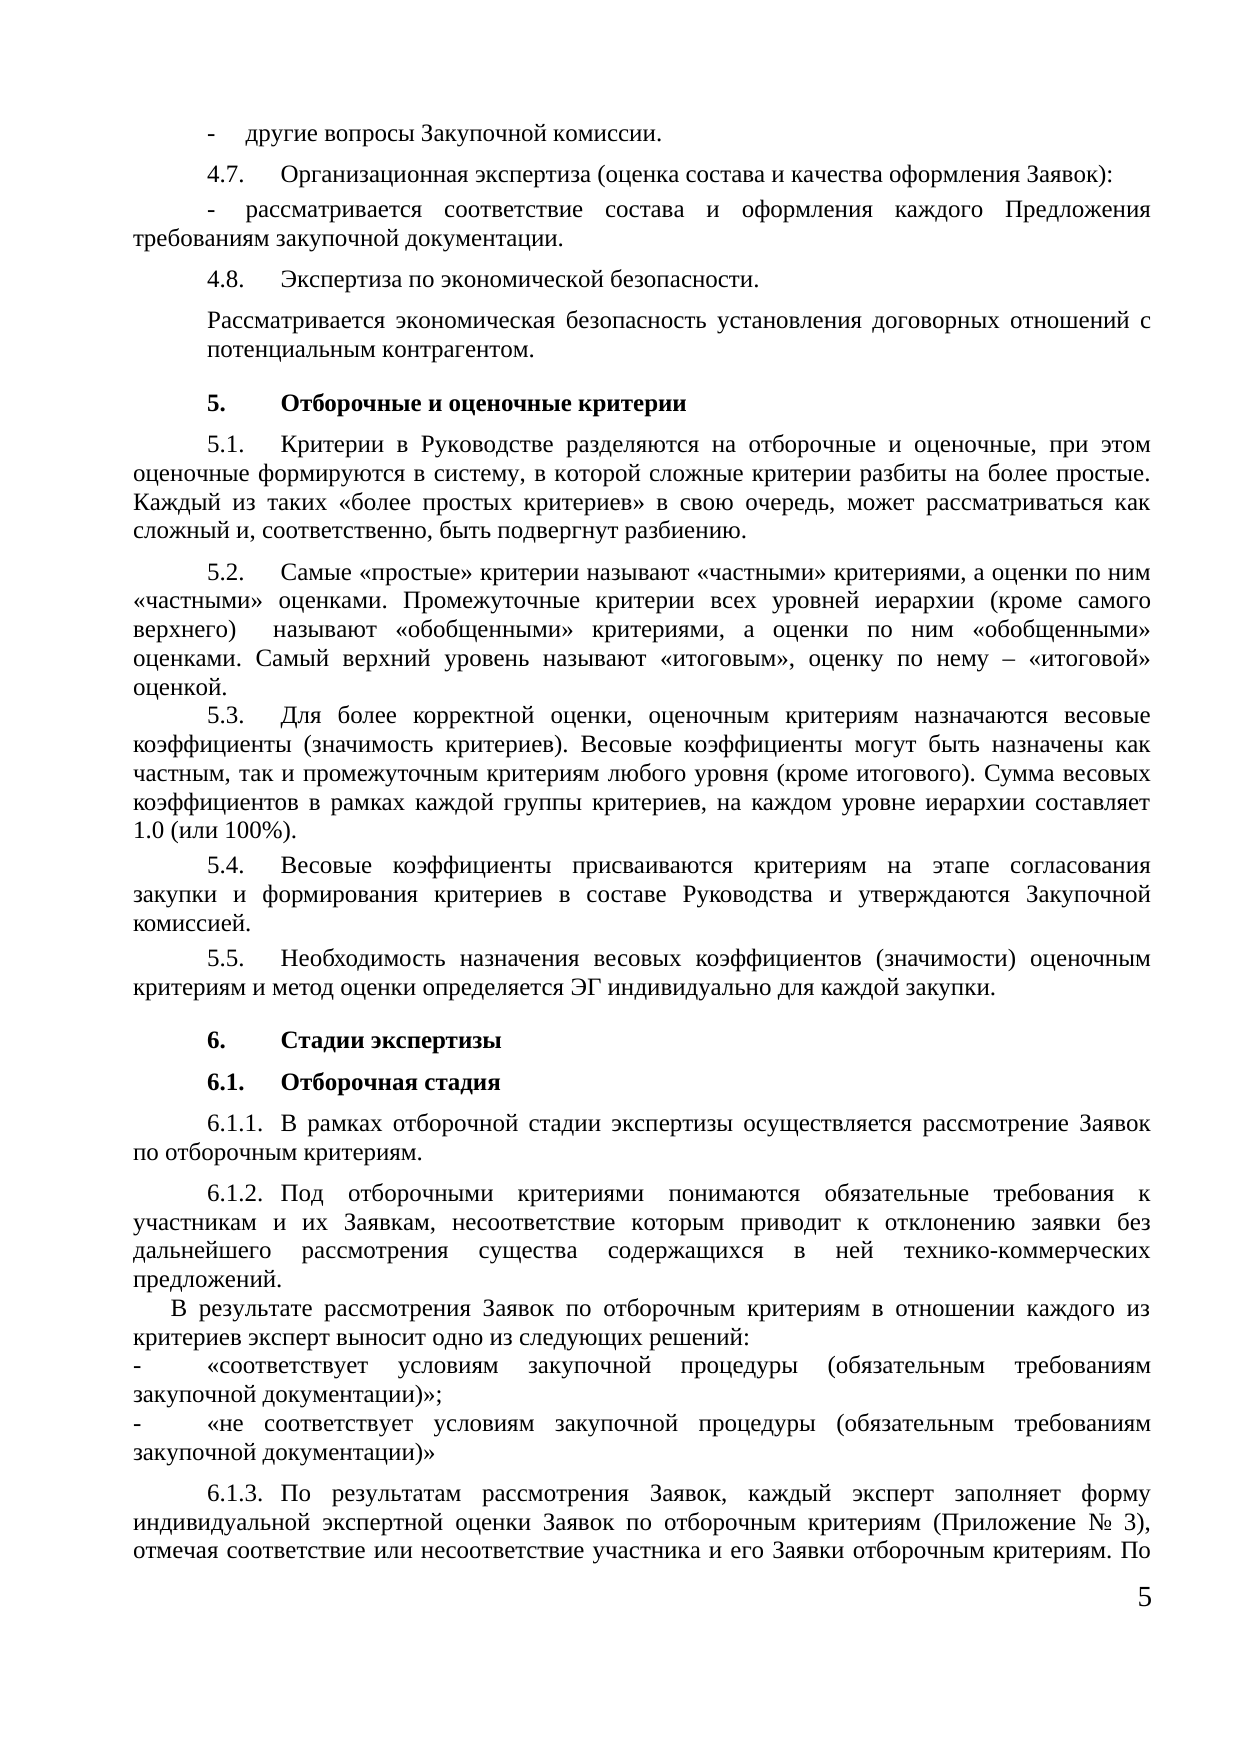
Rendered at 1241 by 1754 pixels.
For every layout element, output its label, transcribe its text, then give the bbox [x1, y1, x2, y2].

subtitle Отборочные и оценочные критерии [133, 388, 1152, 417]
list 5.2. Самые «простые» критерии называют «частными» критериями, а оценки по ним «частными» оценками. Промежуточные критерии всех уровней иерархии (кроме самого верхнего) называют «обобщенными» критериями, а оценки по ним «обобщенными» оценками. Самый верхний уровень называют «итоговым», оценку по нему – «итоговой» оценкой. [133, 557, 1152, 701]
list - «не соответствует условиям закупочной процедуры (обязательным требованиям закупочной документации)» [133, 1408, 1152, 1466]
list 5.3. Для более корректной оценки, оценочным критериям назначаются весовые коэффициенты (значимость критериев). Весовые коэффициенты могут быть назначены как частным, так и промежуточным критериям любого уровня (кроме итогового). Сумма весовых коэффициентов в рамках каждой группы критериев, на каждом уровне иерархии составляет 1.0 (или 100%). [133, 701, 1152, 844]
subtitle Стадии экспертизы [133, 1026, 1152, 1054]
list Отборочная стадия [133, 1067, 1152, 1096]
list Экспертиза по экономической безопасности. [133, 264, 1152, 293]
list В рамках отборочной стадии экспертизы осуществляется рассмотрение Заявок по отборочным критериям. [133, 1108, 1152, 1166]
list Организационная экспертиза (оценка состава и качества оформления Заявок): [133, 159, 1152, 188]
list Рассматривается экономическая безопасность установления договорных отношений с потенциальным контрагентом. [207, 306, 1152, 363]
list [133, 1478, 1152, 1564]
text - «соответствует условиям закупочной процедуры (обязательным требованиям закупочной документации)»; [133, 1351, 1152, 1408]
list 5.1. Критерии в Руководстве разделяются на отборочные и оценочные, при этом оценочные формируются в систему, в которой сложные критерии разбиты на более простые. Каждый из таких «более простых критериев» в свою очередь, может рассматриваться как сложный и, соответственно, быть подвергнут разбиению. [133, 429, 1152, 544]
list - другие вопросы Закупочной комиссии. [133, 118, 1152, 147]
list - рассматривается соответствие состава и оформления каждого Предложения требованиям закупочной документации. [133, 194, 1152, 252]
text В результате рассмотрения Заявок по отборочным критериям в отношении каждого из критериев эксперт выносит одно из следующих решений: [133, 1293, 1152, 1351]
list 5.4. Весовые коэффициенты присваиваются критериям на этапе согласования закупки и формирования критериев в составе Руководства и утверждаются Закупочной комиссией. [133, 851, 1152, 937]
list 5.5. Необходимость назначения весовых коэффициентов (значимости) оценочным критериям и метод оценки определяется ЭГ индивидуально для каждой закупки. [133, 943, 1152, 1001]
list Под отборочными критериями понимаются обязательные требования к участникам и их Заявкам, несоответствие которым приводит к отклонению заявки без дальнейшего рассмотрения существа содержащихся в ней технико-коммерческих предложений. [133, 1178, 1152, 1293]
